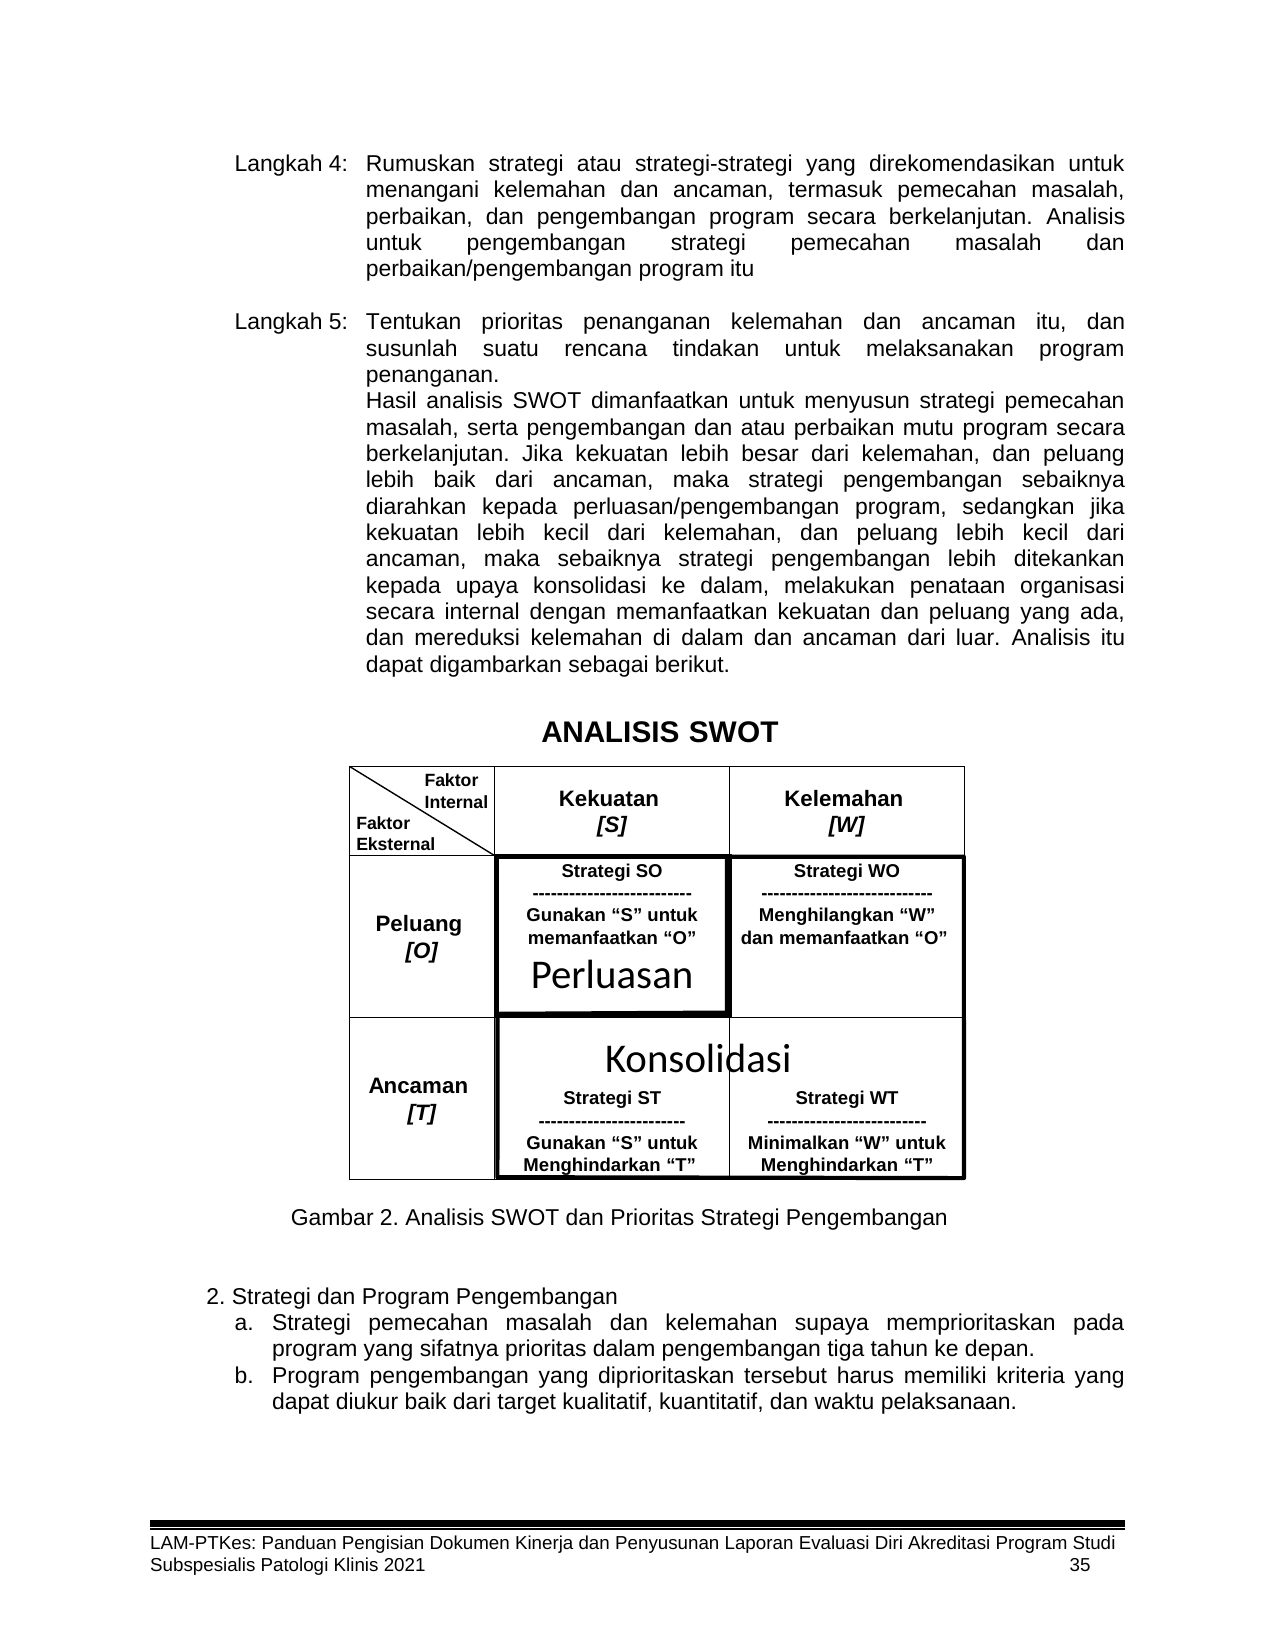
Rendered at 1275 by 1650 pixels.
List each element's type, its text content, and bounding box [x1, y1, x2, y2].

list Program pengembangan yang diprioritaskan tersebut harus memiliki kriteria yang dapat diukur baik dari target kualitatif, kuantitatif, dan waktu pelaksanaan. [234, 1362, 1125, 1414]
subtitle 2. Strategi dan Program Pengembangan [150, 1283, 1125, 1309]
text Langkah 4: Rumuskan strategi atau strategi-strategi yang direkomendasikan untuk menangani kelemahan dan ancaman, termasuk pemecahan masalah, perbaikan, dan pengembangan program secara berkelanjutan. Analisis untuk pengembangan strategi pemecahan masalah dan perbaikan/pengembangan program itu [234, 150, 1125, 282]
text Hasil analisis SWOT dimanfaatkan untuk menyusun strategi pemecahan masalah, serta pengembangan dan atau perbaikan mutu program secara berkelanjutan. Jika kekuatan lebih besar dari kelemahan, dan peluang lebih baik dari ancaman, maka strategi pengembangan sebaiknya diarahkan kepada perluasan/pengembangan program, sedangkan jika kekuatan lebih kecil dari kelemahan, dan peluang lebih kecil dari ancaman, maka sebaiknya strategi pengembangan lebih ditekankan kepada upaya konsolidasi ke dalam, melakukan penataan organisasi secara internal dengan memanfaatkan kekuatan dan peluang yang ada, dan mereduksi kelemahan di dalam dan ancaman dari luar. Analisis itu dapat digambarkan sebagai berikut. [366, 387, 1125, 677]
text Langkah 5: Tentukan prioritas penanganan kelemahan dan ancaman itu, dan susunlah suatu rencana tindakan untuk melaksanakan program penanganan. [234, 308, 1125, 387]
list Strategi pemecahan masalah dan kelemahan supaya memprioritaskan pada program yang sifatnya prioritas dalam pengembangan tiga tahun ke depan. [234, 1309, 1125, 1362]
text Gambar 2. Analisis SWOT dan Prioritas Strategi Pengembangan [291, 677, 1125, 1230]
